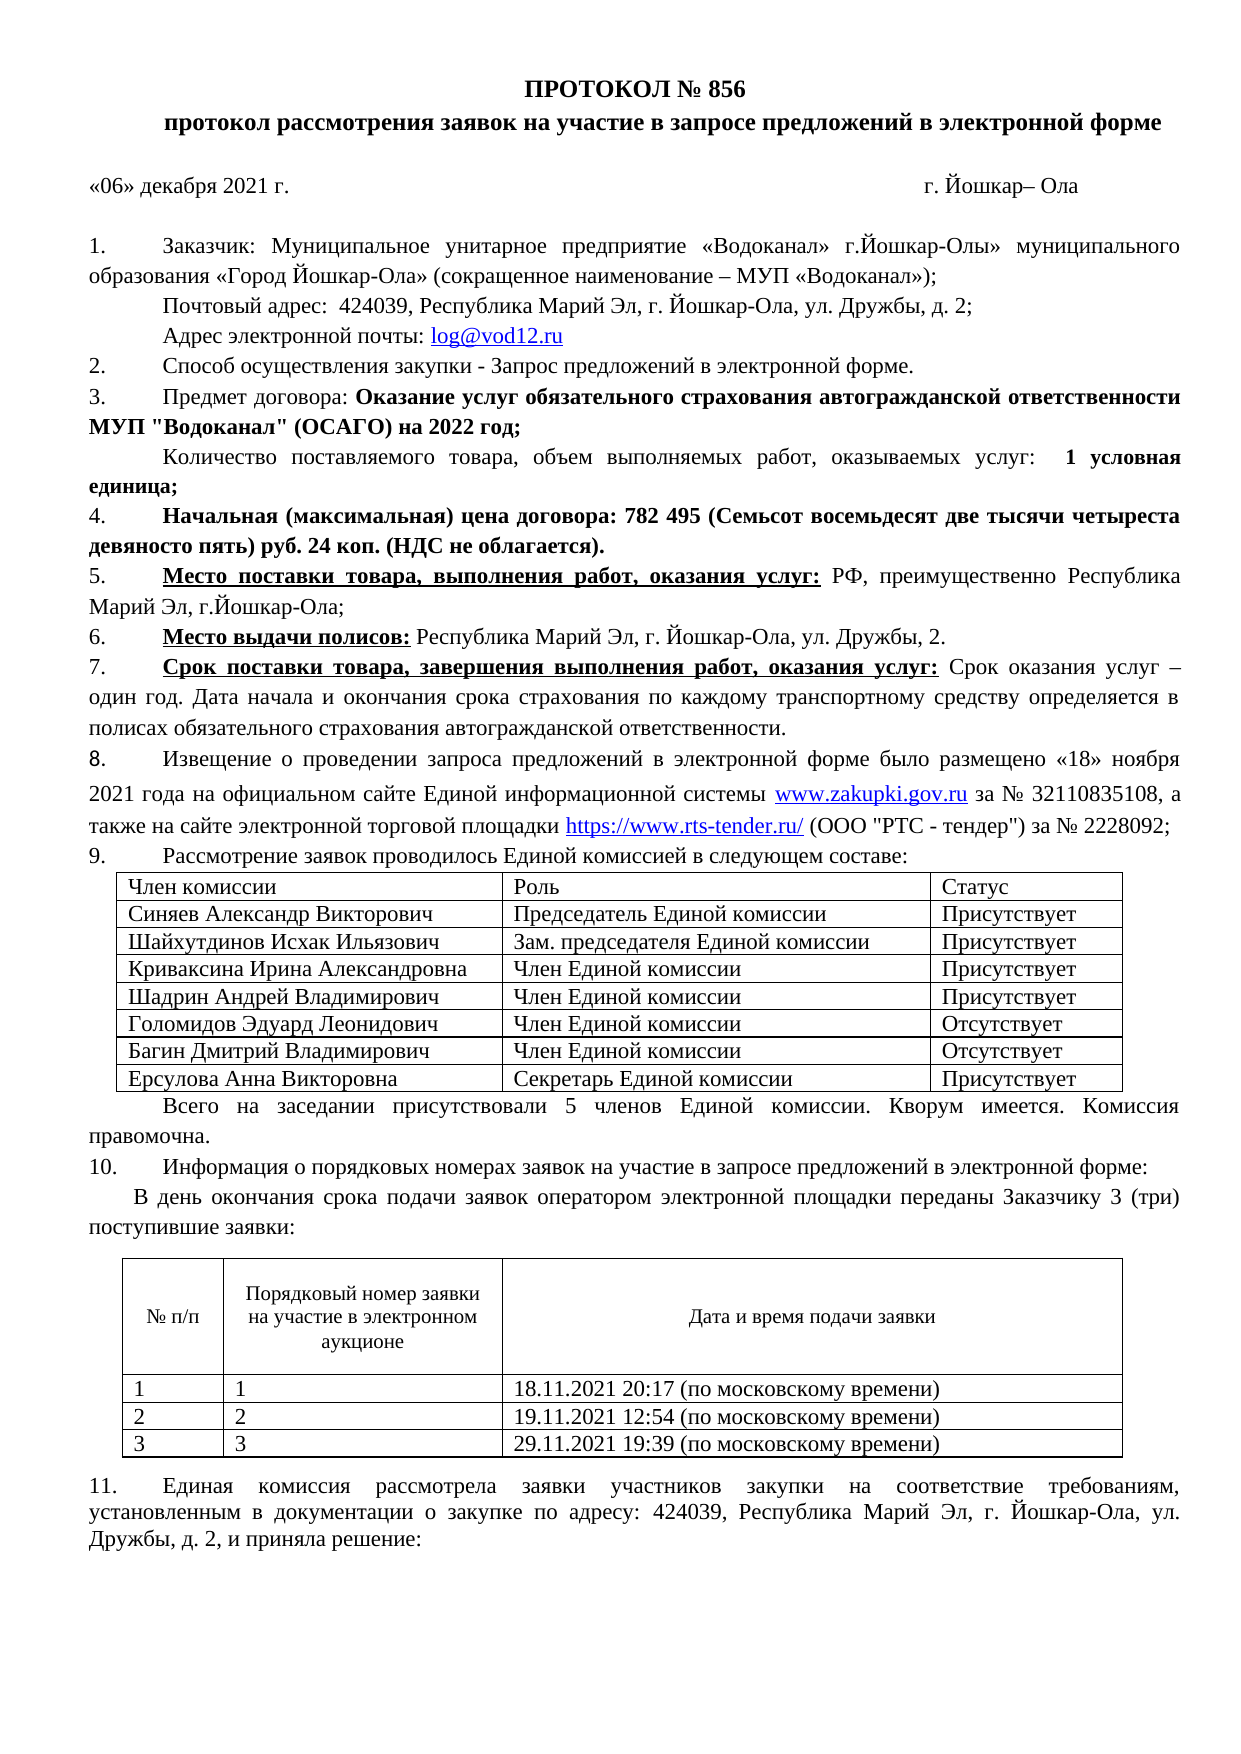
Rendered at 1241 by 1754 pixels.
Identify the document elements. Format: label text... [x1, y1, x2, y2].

table_cell Шадрин Андрей Владимирович [117, 983, 502, 1009]
table_cell Криваксина Ирина Александровна [117, 955, 502, 982]
table_cell Ерсулова Анна Викторовна [117, 1065, 502, 1091]
table_cell Присутствует [931, 928, 1122, 954]
text В день окончания срока подачи заявок оператором электронной площадки переданы Заказчику 3 (три) поступившие заявки: [89, 1183, 1181, 1239]
table_header № п/п [123, 1259, 223, 1374]
table_cell Член Единой комиссии [503, 1038, 930, 1064]
list Место выдачи полисов: Республика Марий Эл, г. Йошкар-Ола, ул. Дружбы, 2. [89, 623, 1181, 649]
table_header Порядковый номер заявки на участие в электронном аукционе [224, 1259, 502, 1374]
table_cell 2 [224, 1403, 502, 1429]
table_header Роль [503, 873, 930, 899]
table_cell 1 [224, 1375, 502, 1402]
table_cell Зам. председателя Единой комиссии [503, 928, 930, 954]
table_cell 29.11.2021 19:39 (по московскому времени) [503, 1430, 1122, 1456]
table_cell Председатель Единой комиссии [503, 901, 930, 927]
table_cell 3 [123, 1430, 223, 1456]
table_cell Шайхутдинов Исхак Ильязович [117, 928, 502, 954]
table_cell Багин Дмитрий Владимирович [117, 1038, 502, 1064]
text ПРОТОКОЛ № 856 [89, 74, 1181, 103]
list Способ осуществления закупки - Запрос предложений в электронной форме. [89, 352, 1181, 379]
table_cell Отсутствует [931, 1010, 1122, 1036]
table_cell Отсутствует [931, 1038, 1122, 1064]
table_cell Присутствует [931, 901, 1122, 927]
table_cell Голомидов Эдуард Леонидович [117, 1010, 502, 1036]
list Место поставки товара, выполнения работ, оказания услуг: РФ, преимущественно Республика Марий Эл, г.Йошкар-Ола; [89, 563, 1181, 619]
text 10. Информация о порядковых номерах заявок на участие в запросе предложений в электронной форме: [89, 1153, 1181, 1179]
table_cell Член Единой комиссии [503, 1010, 930, 1036]
table_cell Присутствует [931, 955, 1122, 982]
table_cell 19.11.2021 12:54 (по московскому времени) [503, 1403, 1122, 1429]
table_cell Секретарь Единой комиссии [503, 1065, 930, 1091]
table_cell Член Единой комиссии [503, 983, 930, 1009]
table_cell Присутствует [931, 983, 1122, 1009]
table_cell 2 [123, 1403, 223, 1429]
table_cell 3 [224, 1430, 502, 1456]
table_cell 1 [123, 1375, 223, 1402]
list Извещение о проведении запроса предложений в электронной форме было размещено «18» ноября 2021 года на официальном сайте Единой информационной системы www.zakupki.gov.ru за № 32110835108, а также на сайте электронной торговой площадки https://www.rts-tender.ru/ (ООО "РТС - тендер") за № 2228092; [89, 744, 1181, 838]
list Начальная (максимальная) цена договора: 782 495 (Семьсот восемьдесят две тысячи четыреста девяносто пять) руб. 24 коп. (НДС не облагается). [89, 502, 1181, 559]
text Количество поставляемого товара, объем выполняемых работ, оказываемых услуг: 1 условная единица; [89, 443, 1181, 498]
table_header Член комиссии [117, 873, 502, 899]
list Предмет договора: Оказание услуг обязательного страхования автогражданской ответственности МУП "Водоканал" (ОСАГО) на 2022 год; [89, 383, 1181, 439]
table_cell Присутствует [931, 1065, 1122, 1091]
text Адрес электронной почты: log@vod12.ru [89, 322, 1181, 349]
table_header Статус [931, 873, 1122, 899]
text Почтовый адрес: 424039, Республика Марий Эл, г. Йошкар-Ола, ул. Дружбы, д. 2; [89, 292, 1181, 318]
list Рассмотрение заявок проводилось Единой комиссией в следующем составе: [89, 842, 1181, 868]
list Срок поставки товара, завершения выполнения работ, оказания услуг: Срок оказания услуг – один год. Дата начала и окончания срока страхования по каждому транспортному средству определяется в полисах обязательного страхования автогражданской ответственности. [89, 653, 1181, 740]
table_cell Синяев Александр Викторович [117, 901, 502, 927]
text 11. Единая комиссия рассмотрела заявки участников закупки на соответствие требованиям, установленным в документации о закупке по адресу: 424039, Республика Марий Эл, г. Йошкар-Ола, ул. Дружбы, д. 2, и приняла решение: [89, 1472, 1181, 1551]
list Заказчик: Муниципальное унитарное предприятие «Водоканал» г.Йошкар-Олы» муниципального образования «Город Йошкар-Ола» (сокращенное наименование – МУП «Водоканал»); [89, 232, 1181, 288]
table_cell 18.11.2021 20:17 (по московскому времени) [503, 1375, 1122, 1402]
text протокол рассмотрения заявок на участие в запросе предложений в электронной форме [89, 107, 1181, 136]
table_cell Член Единой комиссии [503, 955, 930, 982]
text Всего на заседании присутствовали 5 членов Единой комиссии. Кворум имеется. Комиссия правомочна. [89, 1092, 1181, 1149]
text «06» декабря 2021 г. г. Йошкар– Ола [89, 172, 1181, 198]
table_header Дата и время подачи заявки [503, 1259, 1122, 1374]
